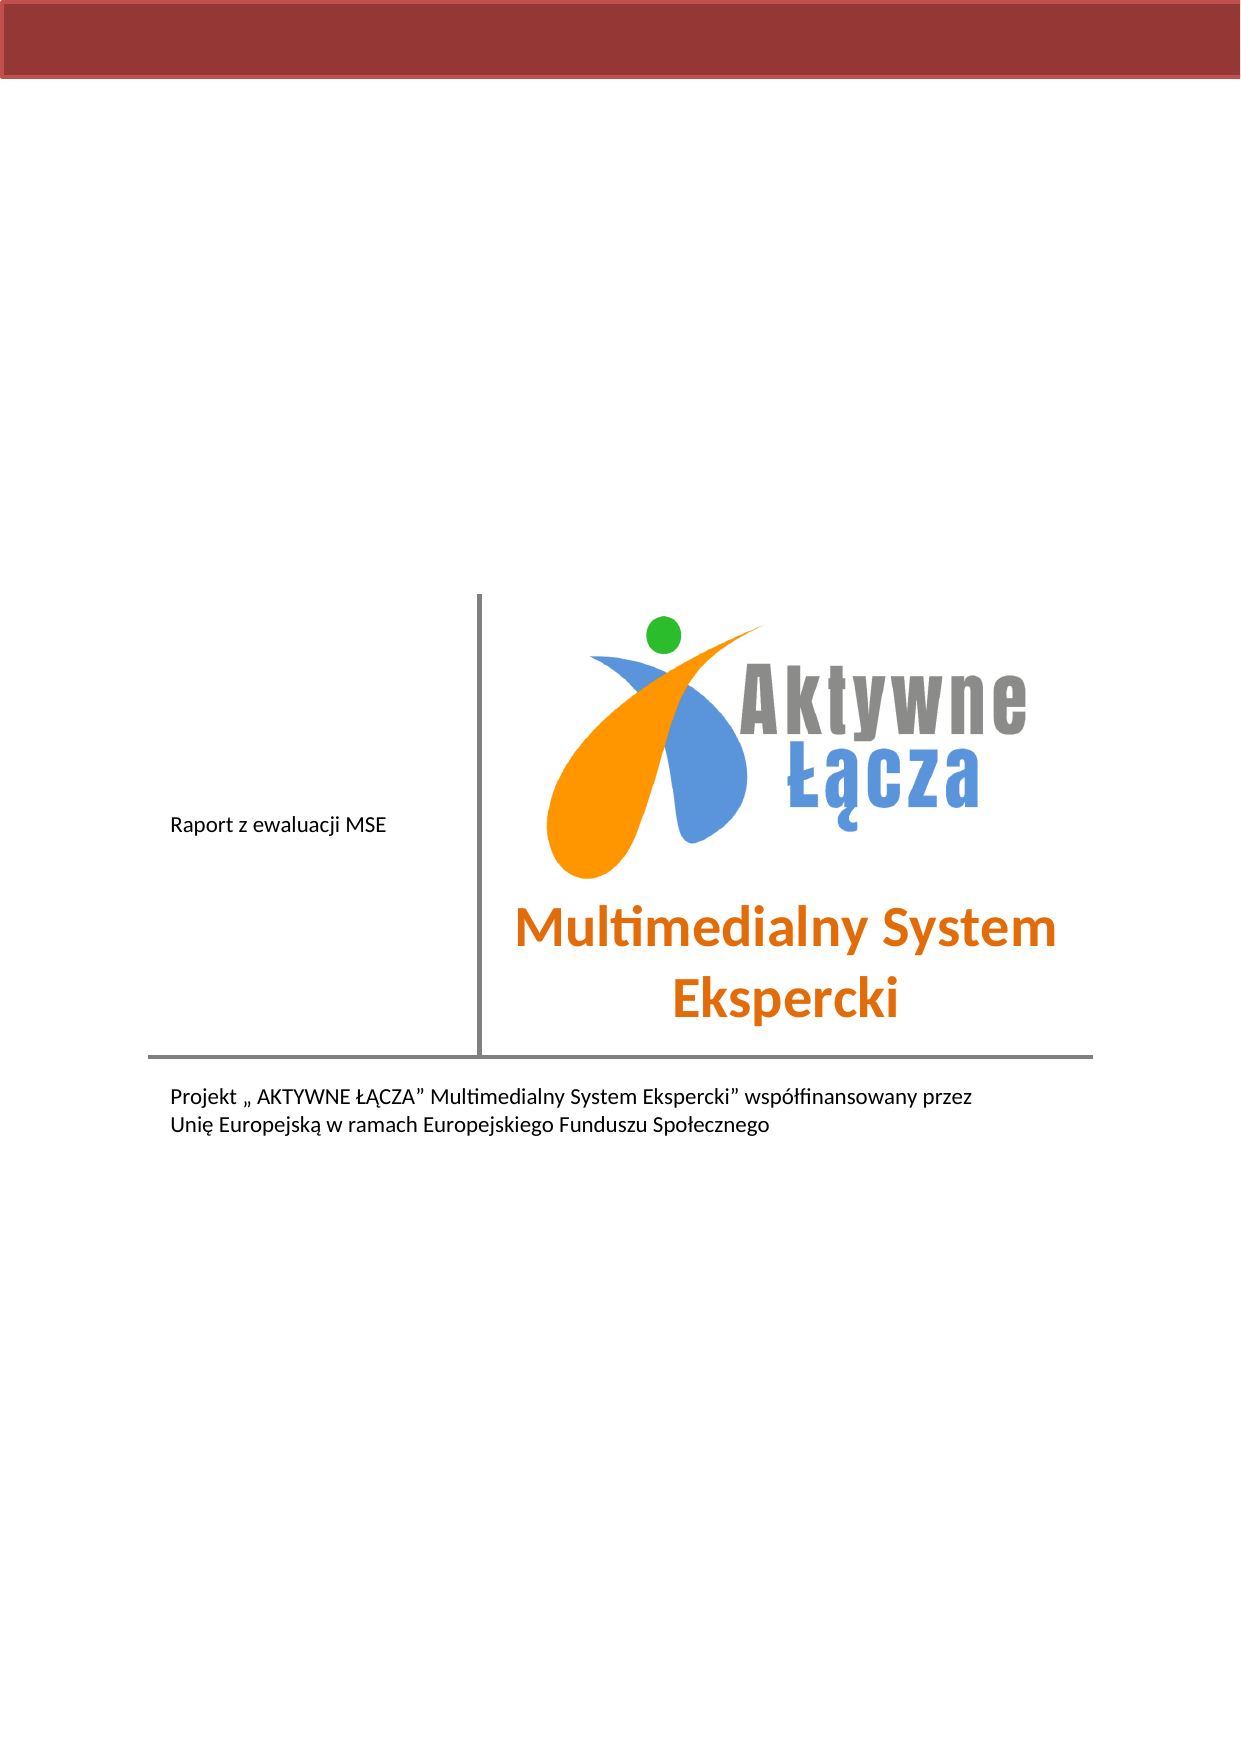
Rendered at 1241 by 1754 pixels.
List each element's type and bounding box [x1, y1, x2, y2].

picture [539, 616, 1033, 890]
